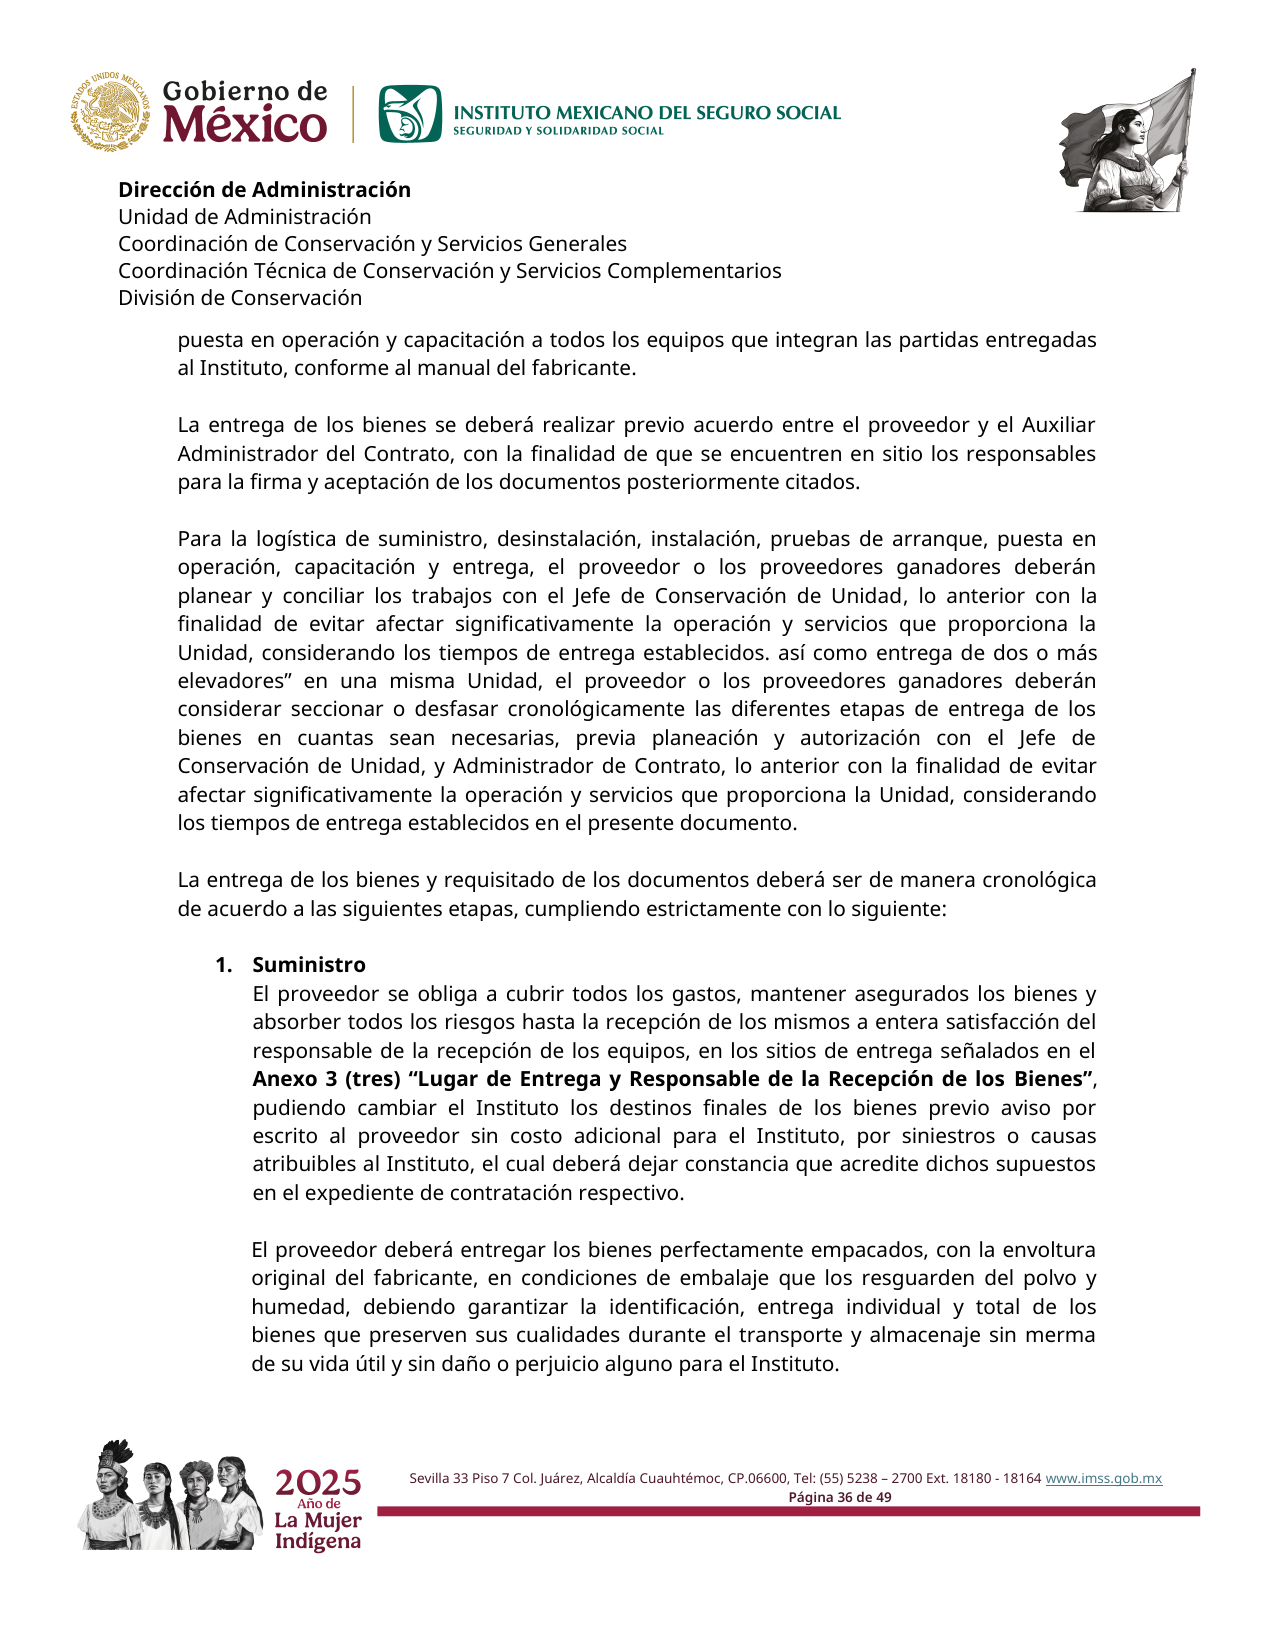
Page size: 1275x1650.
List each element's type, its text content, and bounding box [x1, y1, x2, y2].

list Suministro [215, 951, 1098, 979]
list El proveedor se obliga a cubrir todos los gastos, mantener asegurados los bienes y absorber todos los riesgos hasta la recepción de los mismos a entera satisfacción del responsable de la recepción de los equipos, en los sitios de entrega señalados en el Anexo 3 (tres) “Lugar de Entrega y Responsable de la Recepción de los Bienes”, pudiendo cambiar el Instituto los destinos finales de los bienes previo aviso por escrito al proveedor sin costo adicional para el Instituto, por siniestros o causas atribuibles al Instituto, el cual deberá dejar constancia que acredite dichos supuestos en el expediente de contratación respectivo. [252, 979, 1098, 1206]
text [177, 325, 1098, 382]
text La entrega de los bienes se deberá realizar previo acuerdo entre el proveedor y el Auxiliar Administrador del Contrato, con la finalidad de que se encuentren en sitio los responsables para la firma y aceptación de los documentos posteriormente citados. [177, 410, 1098, 496]
picture [0, 0, 1274, 1649]
text El proveedor deberá entregar los bienes perfectamente empacados, con la envoltura original del fabricante, en condiciones de embalaje que los resguarden del polvo y humedad, debiendo garantizar la identificación, entrega individual y total de los bienes que preserven sus cualidades durante el transporte y almacenaje sin merma de su vida útil y sin daño o perjuicio alguno para el Instituto. [251, 1235, 1098, 1377]
text La entrega de los bienes y requisitado de los documentos deberá ser de manera cronológica de acuerdo a las siguientes etapas, cumpliendo estrictamente con lo siguiente: [177, 865, 1098, 922]
text Para la logística de suministro, desinstalación, instalación, pruebas de arranque, puesta en operación, capacitación y entrega, el proveedor o los proveedores ganadores deberán planear y conciliar los trabajos con el Jefe de Conservación de Unidad, lo anterior con la finalidad de evitar afectar significativamente la operación y servicios que proporciona la Unidad, considerando los tiempos de entrega establecidos. así como entrega de dos o más elevadores” en una misma Unidad, el proveedor o los proveedores ganadores deberán considerar seccionar o desfasar cronológicamente las diferentes etapas de entrega de los bienes en cuantas sean necesarias, previa planeación y autorización con el Jefe de Conservación de Unidad, y Administrador de Contrato, lo anterior con la finalidad de evitar afectar significativamente la operación y servicios que proporciona la Unidad, considerando los tiempos de entrega establecidos en el presente documento. [177, 524, 1098, 837]
